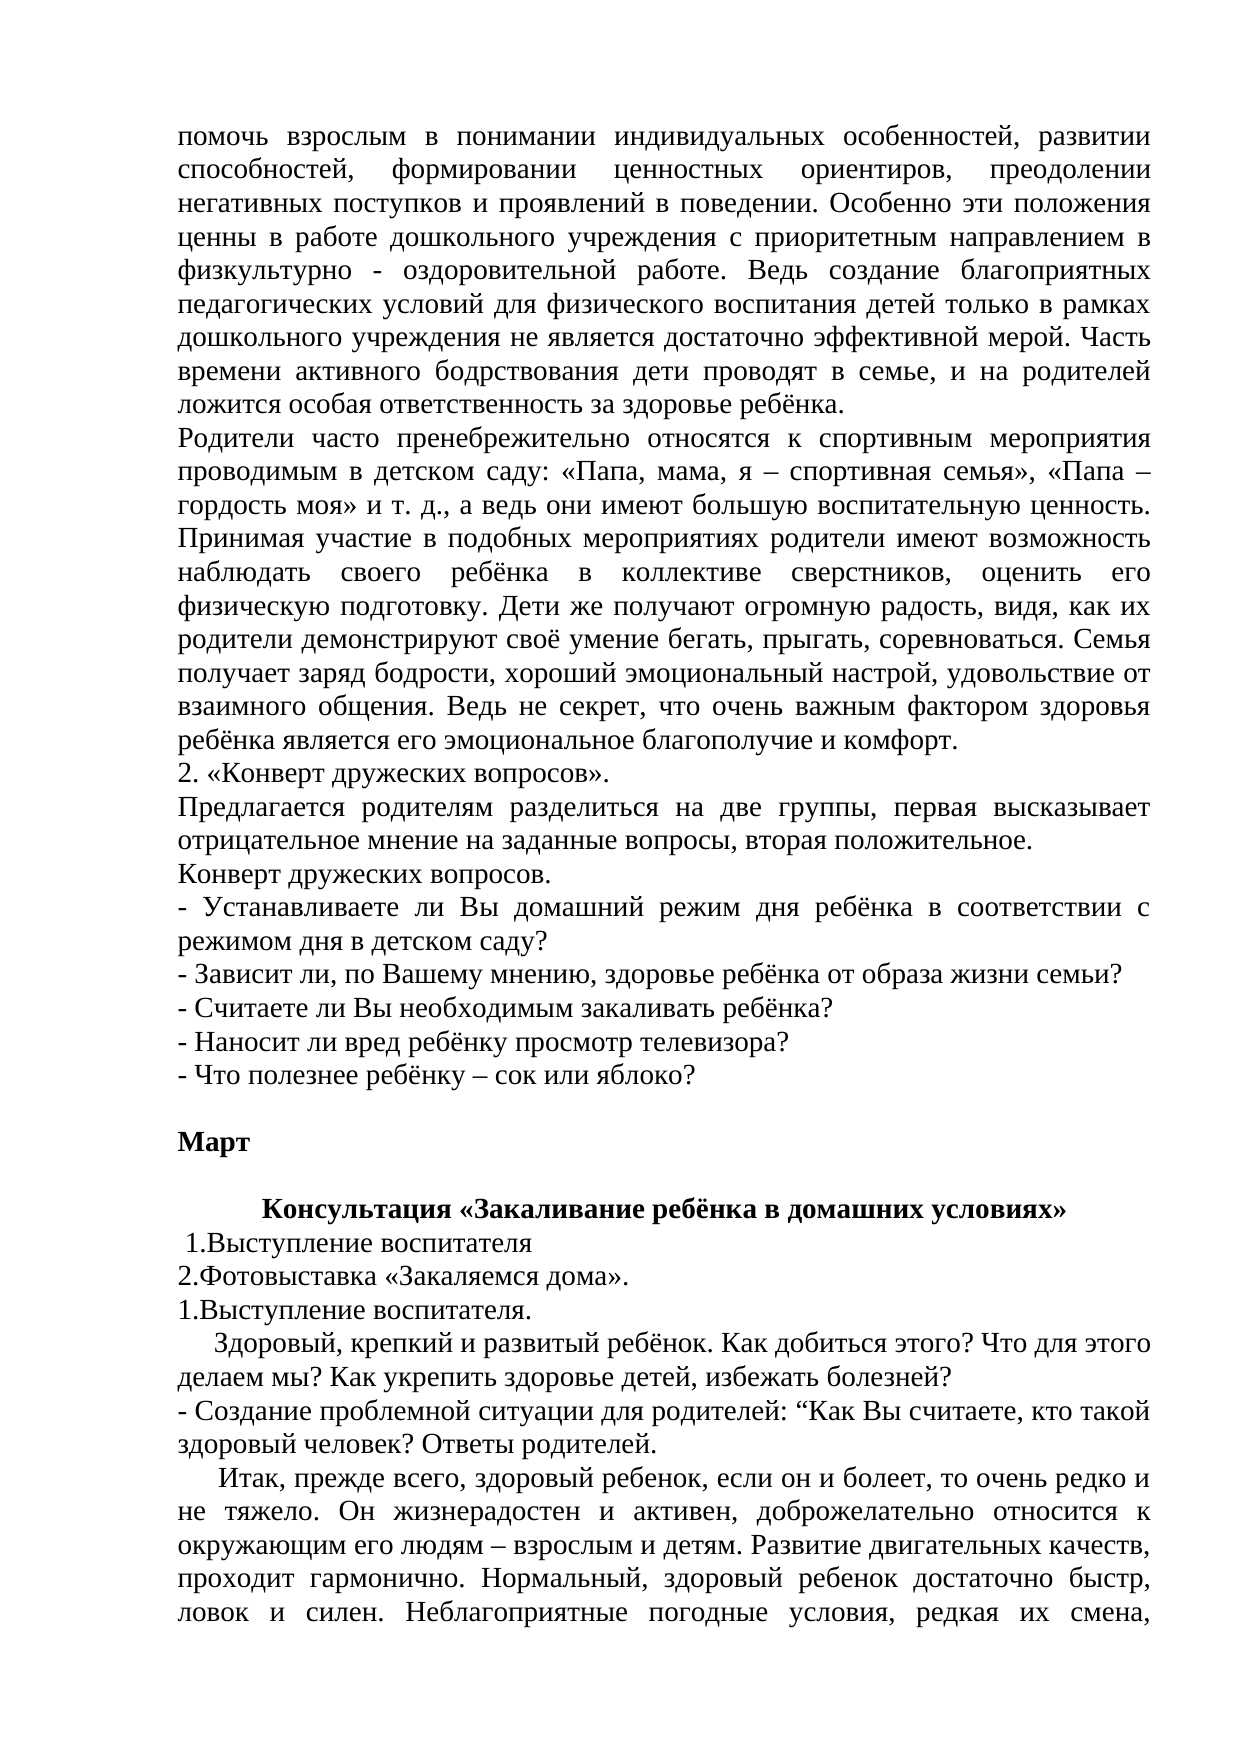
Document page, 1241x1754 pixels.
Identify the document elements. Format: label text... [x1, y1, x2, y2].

text - Наносит ли вред ребёнку просмотр телевизора? [177, 1024, 1152, 1057]
text - Считаете ли Вы необходимым закаливать ребёнка? [177, 990, 1152, 1024]
text Конверт дружеских вопросов. [177, 856, 1152, 889]
text Родители часто пренебрежительно относятся к спортивным мероприятия проводимым в детском саду: «Папа, мама, я – спортивная семья», «Папа – гордость моя» и т. д., а ведь они имеют большую воспитательную ценность. Принимая участие в подобных мероприятиях родители имеют возможность наблюдать своего ребёнка в коллективе сверстников, оценить его физическую подготовку. Дети же получают огромную радость, видя, как их родители демонстрируют своё умение бегать, прыгать, соревноваться. Семья получает заряд бодрости, хороший эмоциональный настрой, удовольствие от взаимного общения. Ведь не секрет, что очень важным фактором здоровья ребёнка является его эмоциональное благополучие и комфорт. [177, 420, 1152, 755]
text Предлагается родителям разделиться на две группы, первая высказывает отрицательное мнение на заданные вопросы, вторая положительное. [177, 789, 1152, 856]
text - Создание проблемной ситуации для родителей: “Как Вы считаете, кто такой здоровый человек? Ответы родителей. [177, 1393, 1152, 1460]
text 2.Фотовыставка «Закаляемся дома». [177, 1258, 1152, 1292]
text - Устанавливаете ли Вы домашний режим дня ребёнка в соответствии с режимом дня в детском саду? [177, 889, 1152, 957]
text 2. «Конверт дружеских вопросов». [177, 755, 1152, 789]
text 1.Выступление воспитателя [177, 1225, 1152, 1258]
text - Зависит ли, по Вашему мнению, здоровье ребёнка от образа жизни семьи? [177, 957, 1152, 990]
text - Что полезнее ребёнку – сок или яблоко? [177, 1057, 1152, 1091]
text Здоровый, крепкий и развитый ребёнок. Как добиться этого? Что для этого делаем мы? Как укрепить здоровье детей, избежать болезней? [177, 1326, 1152, 1393]
text Март [177, 1124, 1152, 1158]
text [177, 1460, 1152, 1627]
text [177, 118, 1152, 420]
text Консультация «Закаливание ребёнка в домашних условиях» [177, 1191, 1152, 1225]
text 1.Выступление воспитателя. [177, 1292, 1152, 1326]
